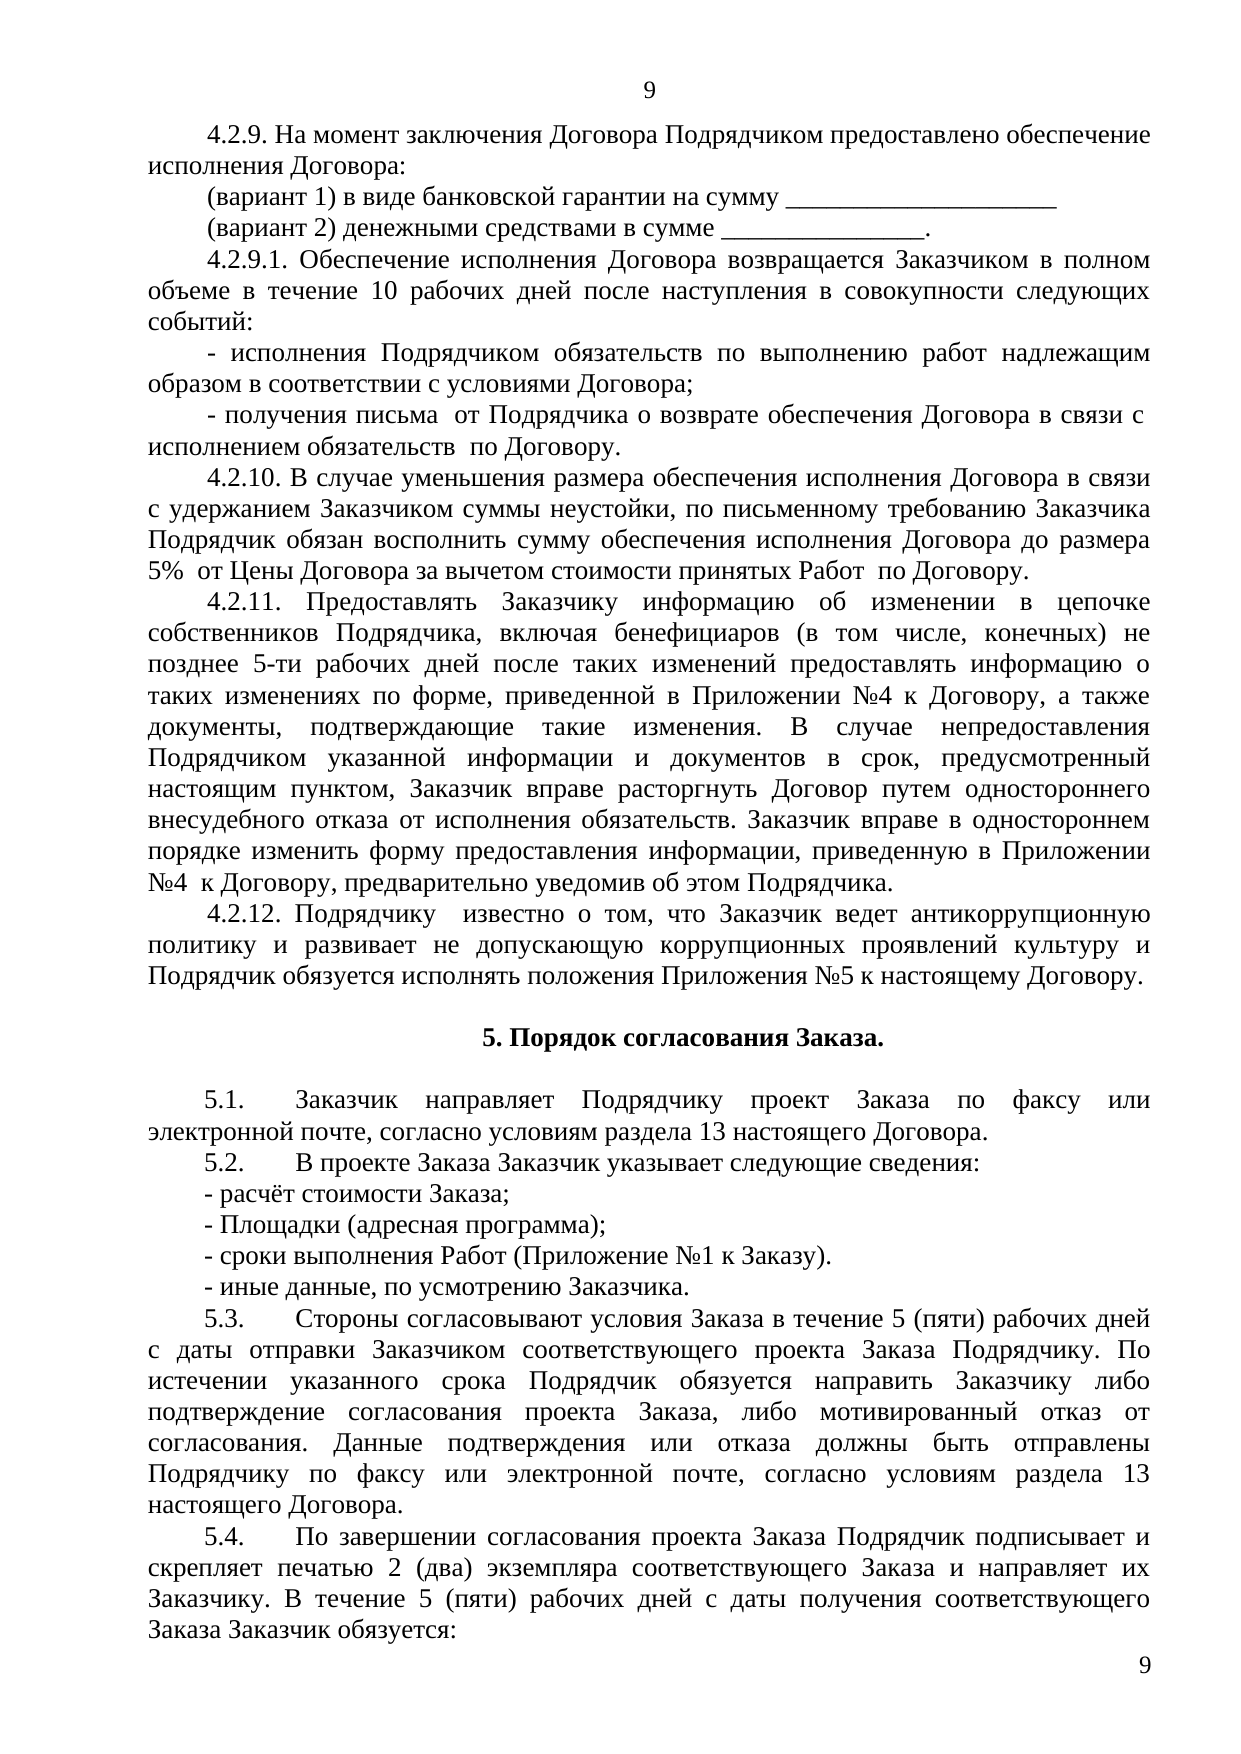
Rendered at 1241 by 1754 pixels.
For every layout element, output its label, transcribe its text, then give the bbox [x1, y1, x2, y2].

list - получения письма от Подрядчика о возврате обеспечения Договора в связи с исполнением обязательств по Договору. [148, 398, 1152, 461]
text - расчёт стоимости Заказа; [148, 1177, 1152, 1208]
list 4.2.12. Подрядчику известно о том, что Заказчик ведет антикоррупционную политику и развивает не допускающую коррупционных проявлений культуру и Подрядчик обязуется исполнять положения Приложения №5 к настоящему Договору. [148, 897, 1152, 990]
text 5.4. По завершении согласования проекта Заказа Подрядчик подписывает и скрепляет печатью 2 (два) экземпляра соответствующего Заказа и направляет их Заказчику. В течение 5 (пяти) рабочих дней с даты получения соответствующего Заказа Заказчик обязуется: [148, 1520, 1152, 1644]
text 5. Порядок согласования Заказа. [215, 1021, 1152, 1052]
list - исполнения Подрядчиком обязательств по выполнению работ надлежащим образом в соответствии с условиями Договора; [148, 336, 1152, 398]
text 4.2.9. На момент заключения Договора Подрядчиком предоставлено обеспечение исполнения Договора: [148, 118, 1152, 180]
text (вариант 2) денежными средствами в сумме _______________. [148, 212, 1152, 243]
text - Площадки (адресная программа); [148, 1208, 1152, 1239]
text 5.2. В проекте Заказа Заказчик указывает следующие сведения: [148, 1146, 1152, 1177]
text 5.3. Стороны согласовывают условия Заказа в течение 5 (пяти) рабочих дней с даты отправки Заказчиком соответствующего проекта Заказа Подрядчику. По истечении указанного срока Подрядчик обязуется направить Заказчику либо подтверждение согласования проекта Заказа, либо мотивированный отказ от согласования. Данные подтверждения или отказа должны быть отправлены Подрядчику по факсу или электронной почте, согласно условиям раздела 13 настоящего Договора. [148, 1302, 1152, 1520]
text 5.1. Заказчик направляет Подрядчику проект Заказа по факсу или электронной почте, согласно условиям раздела 13 настоящего Договора. [148, 1084, 1152, 1146]
list 4.2.9.1. Обеспечение исполнения Договора возвращается Заказчиком в полном объеме в течение 10 рабочих дней после наступления в совокупности следующих событий: [148, 243, 1152, 336]
text (вариант 1) в виде банковской гарантии на сумму ____________________ [148, 180, 1152, 212]
text - сроки выполнения Работ (Приложение №1 к Заказу). [148, 1239, 1152, 1271]
list 4.2.10. В случае уменьшения размера обеспечения исполнения Договора в связи с удержанием Заказчиком суммы неустойки, по письменному требованию Заказчика Подрядчик обязан восполнить сумму обеспечения исполнения Договора до размера 5% от Цены Договора за вычетом стоимости принятых Работ по Договору. [148, 461, 1152, 585]
list 4.2.11. Предоставлять Заказчику информацию об изменении в цепочке собственников Подрядчика, включая бенефициаров (в том числе, конечных) не позднее 5-ти рабочих дней после таких изменений предоставлять информацию о таких изменениях по форме, приведенной в Приложении №4 к Договору, а также документы, подтверждающие такие изменения. В случае непредоставления Подрядчиком указанной информации и документов в срок, предусмотренный настоящим пунктом, Заказчик вправе расторгнуть Договор путем одностороннего внесудебного отказа от исполнения обязательств. Заказчик вправе в одностороннем порядке изменить форму предоставления информации, приведенную в Приложении №4 к Договору, предварительно уведомив об этом Подрядчика. [148, 585, 1152, 897]
text - иные данные, по усмотрению Заказчика. [148, 1271, 1152, 1302]
